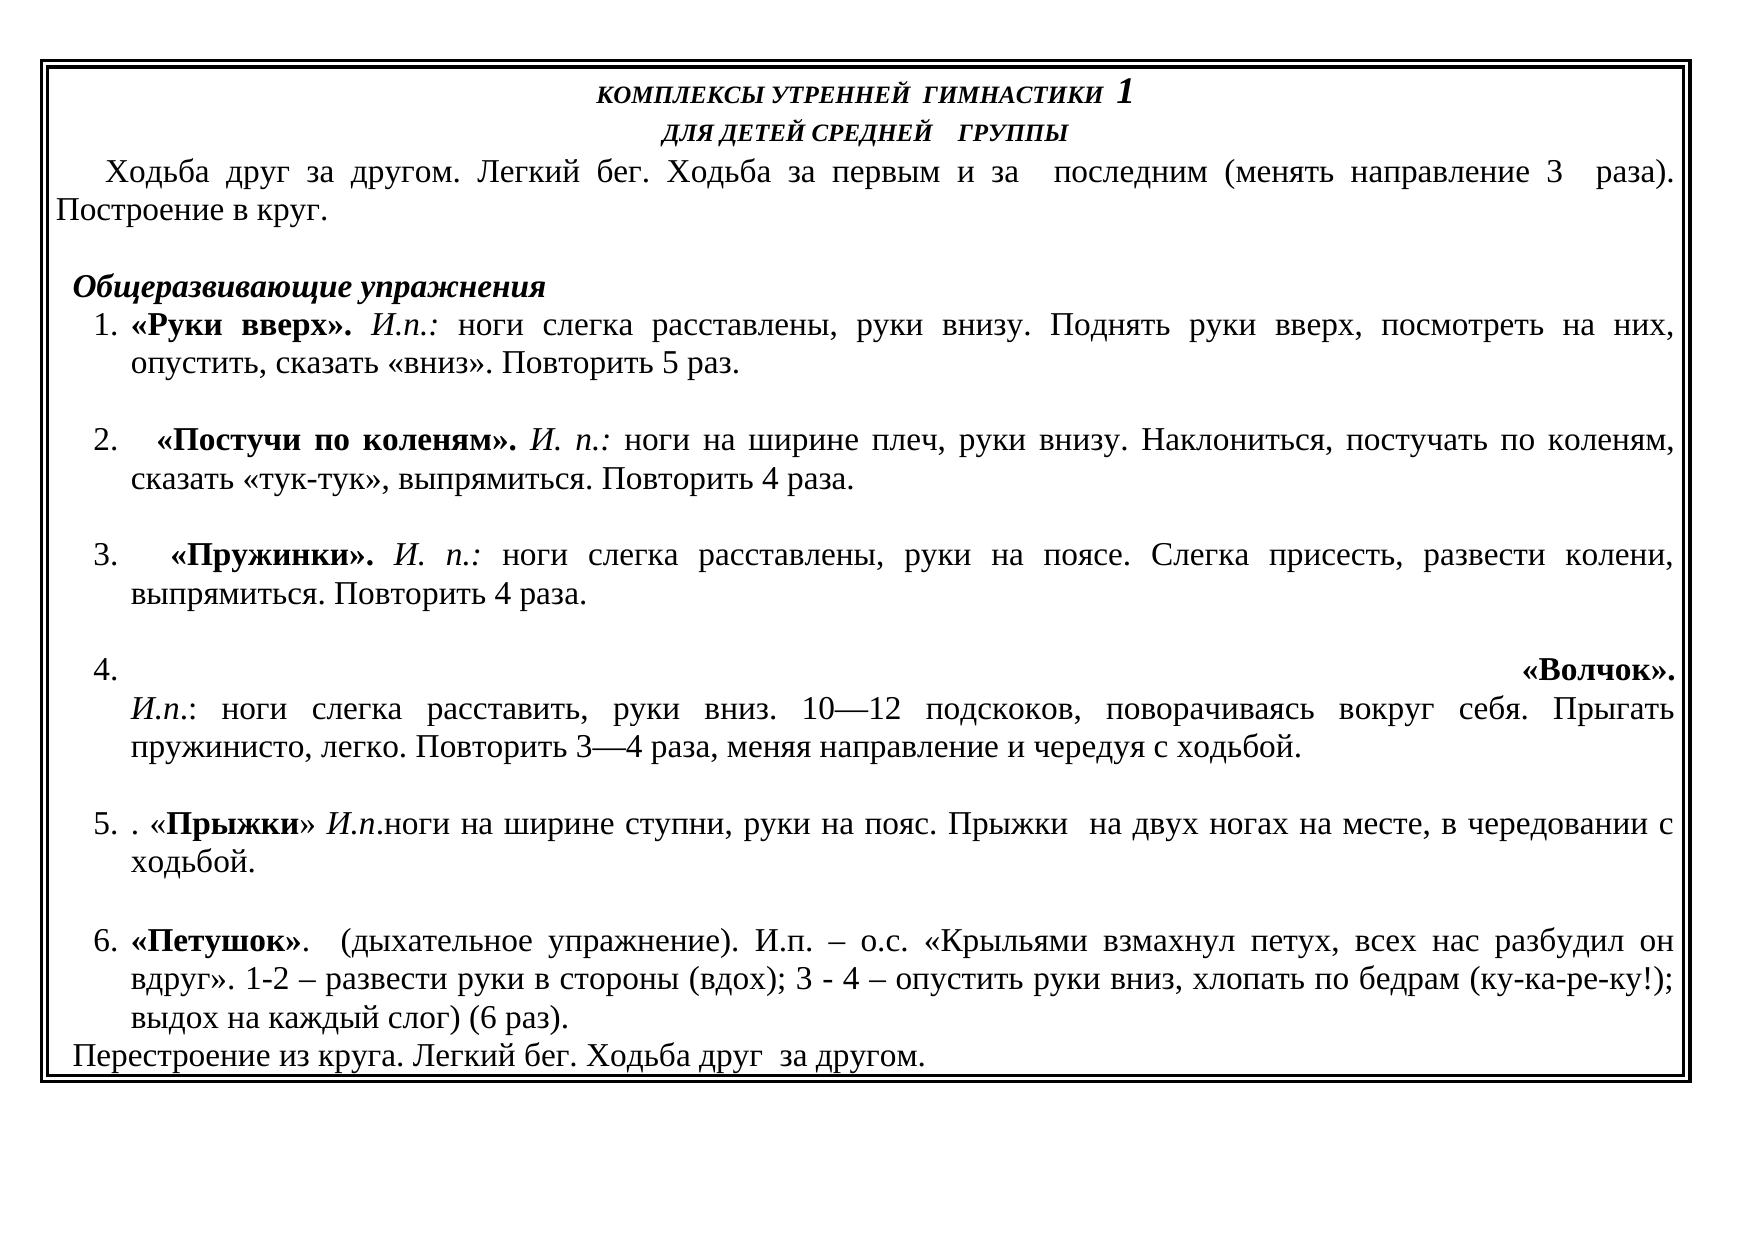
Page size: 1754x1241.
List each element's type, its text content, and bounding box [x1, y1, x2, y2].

table_header КОМПЛЕКСЫ УТРЕННЕЙ ГИМНАСТИКИ 1 ДЛЯ ДЕТЕЙ СРЕДНЕЙ ГРУППЫ Ходьба друг за другом. Легкий бег. Ходьба за первым и за последним (менять направление 3 раза). Построение в круг. Общеразвивающие упражнения «Руки вверх». И.п.: ноги слегка расставлены, руки внизу. Поднять руки вверх, посмотреть на них, опустить, сказать «вниз». Повторить 5 раз. «Постучи по коленям». И. п.: ноги на ширине плеч, руки внизу. Наклониться, постучать по коленям, сказать «тук-тук», выпрямиться. Повторить 4 раза. «Пружинки». И. п.: ноги слегка расставлены, руки на поясе. Слегка присесть, развести колени, выпрямиться. Повторить 4 раза. «Волчок». И.п.: ноги слегка расставить, руки вниз. 10—12 подскоков, поворачиваясь вокруг себя. Прыгать пружинисто, легко. Повторить 3—4 раза, меняя направление и чередуя с ходьбой. . «Прыжки» И.п.ноги на ширине ступни, руки на пояс. Прыжки на двух ногах на месте, в чередовании с ходьбой. «Петушок». (дыхательное упражнение). И.п. – о.с. «Крыльями взмахнул петух, всех нас разбудил он вдруг». 1-2 – развести руки в стороны (вдох); 3 - 4 – опустить руки вниз, хлопать по бедрам (ку-ка-ре-ку!); выдох на каждый слог) (6 раз). Перестроение из круга. Легкий бег. Ходьба друг за другом. [44, 62, 1687, 1074]
